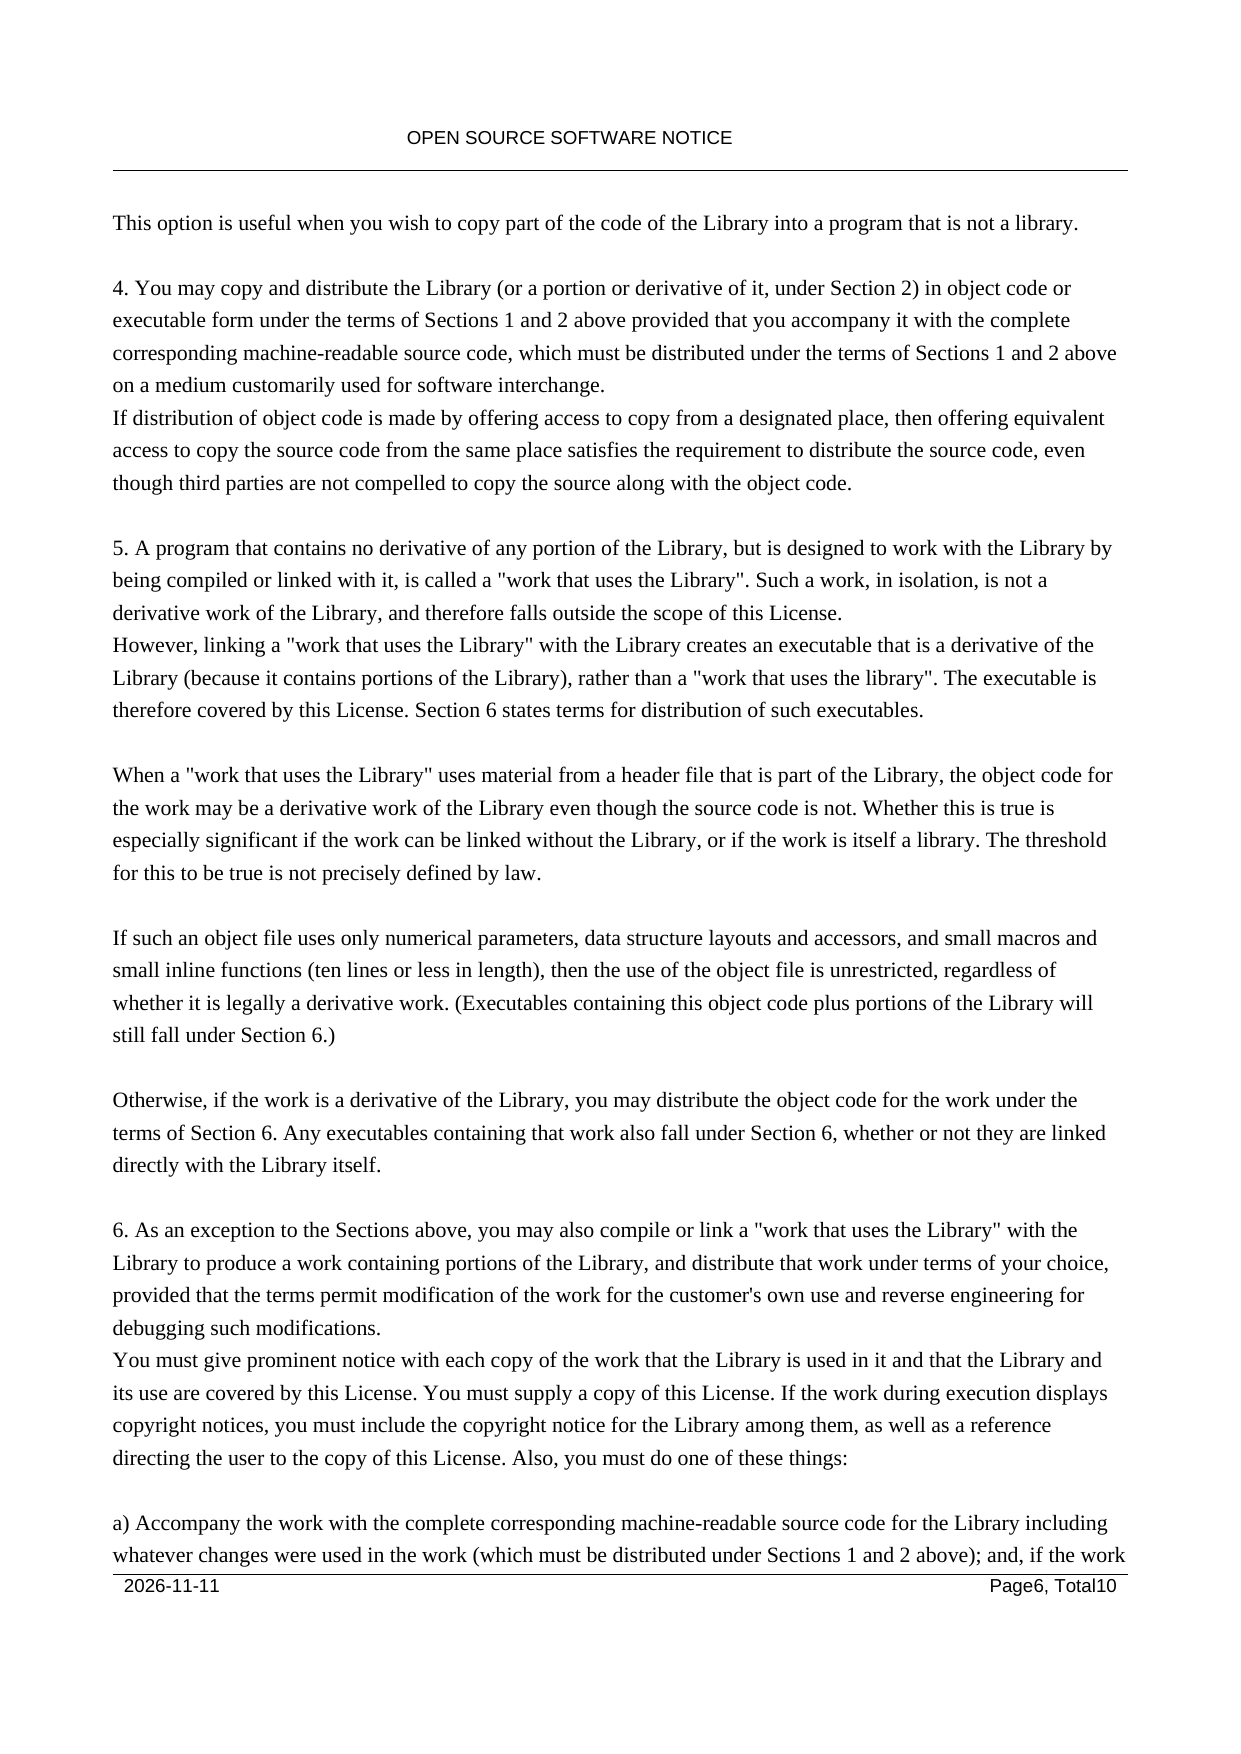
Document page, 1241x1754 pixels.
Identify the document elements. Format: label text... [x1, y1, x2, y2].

text 6. As an exception to the Sections above, you may also compile or link a "work that uses the Library" with the Library to produce a work containing portions of the Library, and distribute that work under terms of your choice, provided that the terms permit modification of the work for the customer's own use and reverse engineering for debugging such modifications. [112, 1214, 1128, 1344]
text However, linking a "work that uses the Library" with the Library creates an executable that is a derivative of the Library (because it contains portions of the Library), rather than a "work that uses the library". The executable is therefore covered by this License. Section 6 states terms for distribution of such executables. [112, 629, 1128, 726]
text If such an object file uses only numerical parameters, data structure layouts and accessors, and small macros and small inline functions (ten lines or less in length), then the use of the object file is unrestricted, regardless of whether it is legally a derivative work. (Executables containing this object code plus portions of the Library will still fall under Section 6.) [112, 921, 1128, 1051]
text You must give prominent notice with each copy of the work that the Library is used in it and that the Library and its use are covered by this License. You must supply a copy of this License. If the work during execution displays copyright notices, you must include the copyright notice for the Library among them, as well as a reference directing the user to the copy of this License. Also, you must do one of these things: [112, 1344, 1128, 1474]
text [112, 1506, 1128, 1571]
text If distribution of object code is made by offering access to copy from a designated place, then offering equivalent access to copy the source code from the same place satisfies the requirement to distribute the source code, even though third parties are not compelled to copy the source along with the object code. [112, 401, 1128, 499]
text 5. A program that contains no derivative of any portion of the Library, but is designed to work with the Library by being compiled or linked with it, is called a "work that uses the Library". Such a work, in isolation, is not a derivative work of the Library, and therefore falls outside the scope of this License. [112, 531, 1128, 629]
text 4. You may copy and distribute the Library (or a portion or derivative of it, under Section 2) in object code or executable form under the terms of Sections 1 and 2 above provided that you accompany it with the complete corresponding machine-readable source code, which must be distributed under the terms of Sections 1 and 2 above on a medium customarily used for software interchange. [112, 271, 1128, 401]
text This option is useful when you wish to copy part of the code of the Library into a program that is not a library. [112, 206, 1128, 239]
text When a "work that uses the Library" uses material from a header file that is part of the Library, the object code for the work may be a derivative work of the Library even though the source code is not. Whether this is true is especially significant if the work can be linked without the Library, or if the work is itself a library. The threshold for this to be true is not precisely defined by law. [112, 759, 1128, 889]
text Otherwise, if the work is a derivative of the Library, you may distribute the object code for the work under the terms of Section 6. Any executables containing that work also fall under Section 6, whether or not they are linked directly with the Library itself. [112, 1084, 1128, 1181]
